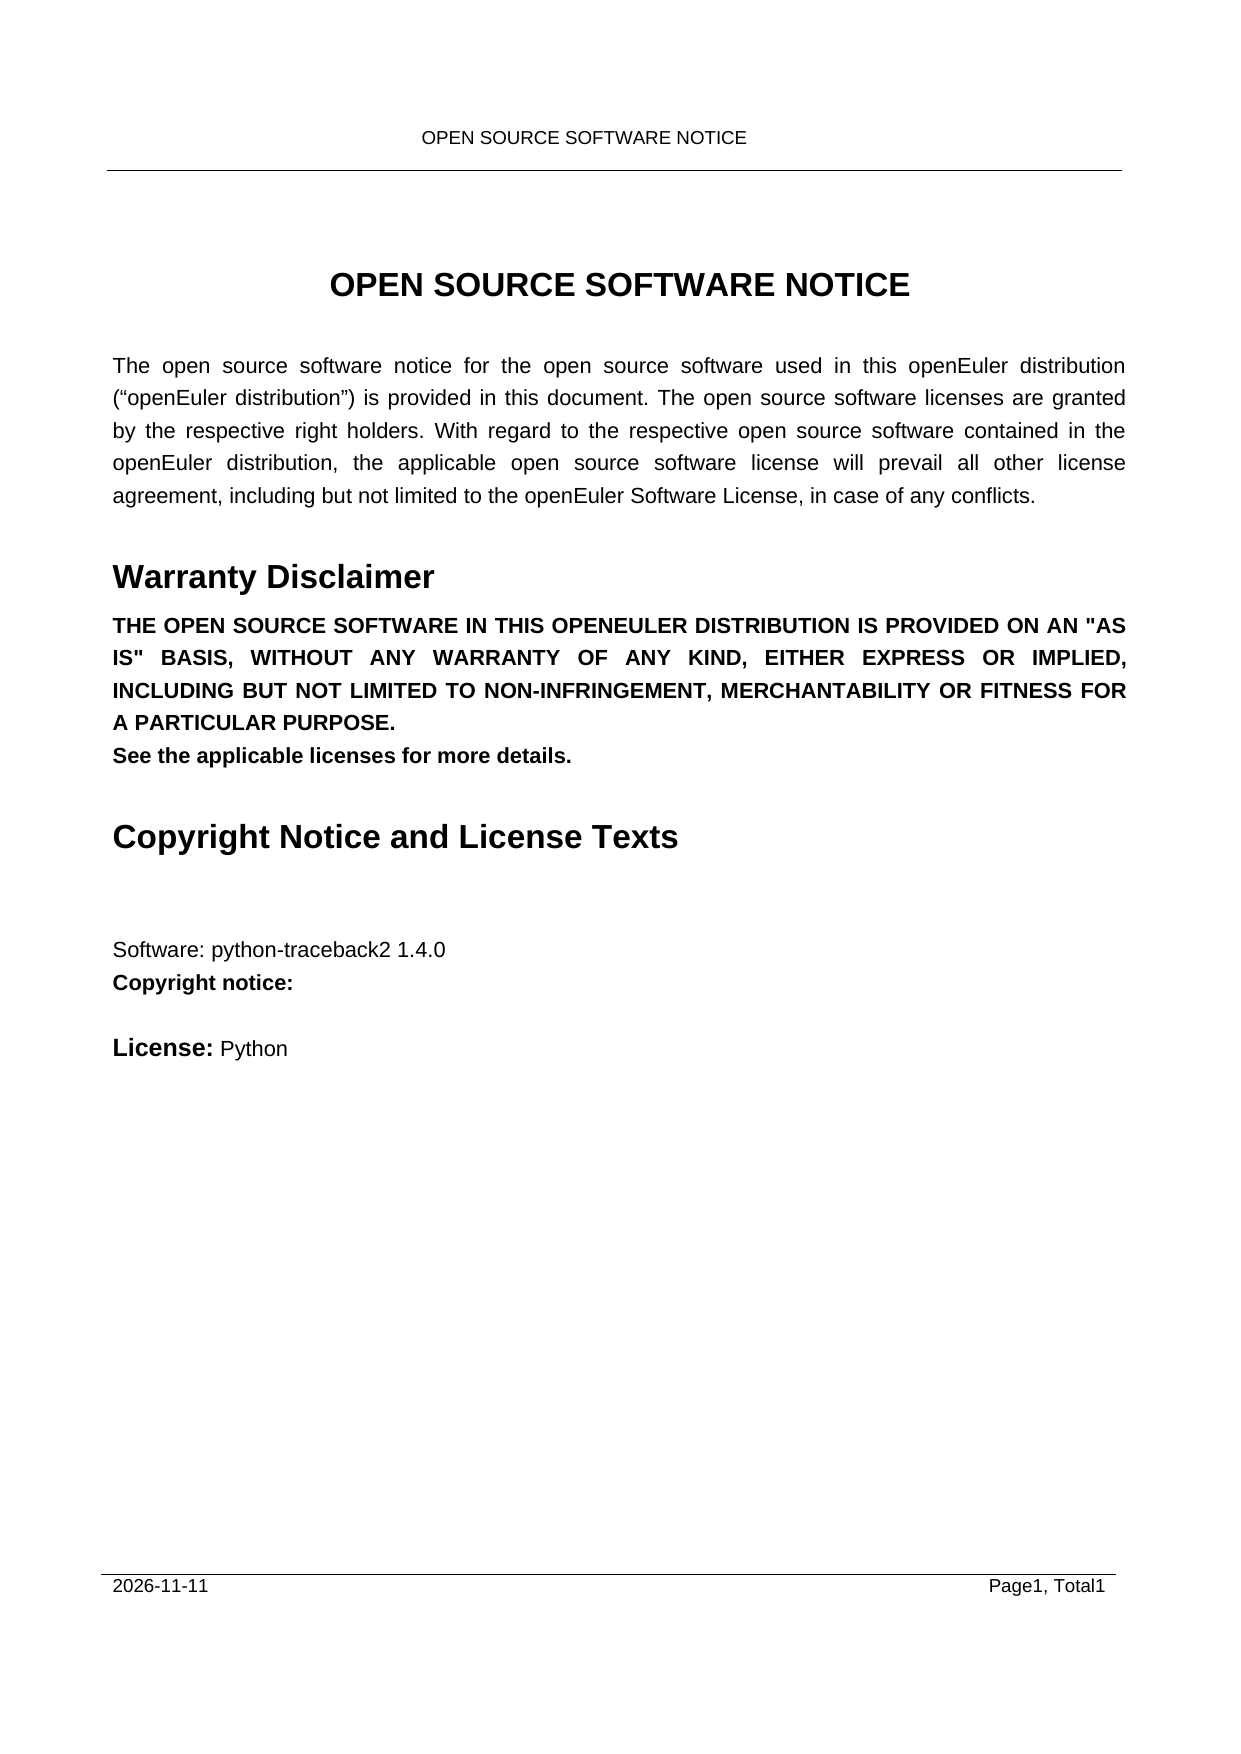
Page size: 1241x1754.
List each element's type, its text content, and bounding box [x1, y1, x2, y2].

text OPEN SOURCE SOFTWARE NOTICE [112, 251, 1128, 316]
text License: Python [112, 1031, 1128, 1128]
text THE OPEN SOURCE SOFTWARE IN THIS OPENEULER DISTRIBUTION IS PROVIDED ON AN "AS IS" BASIS, WITHOUT ANY WARRANTY OF ANY KIND, EITHER EXPRESS OR IMPLIED, INCLUDING BUT NOT LIMITED TO NON-INFRINGEMENT, MERCHANTABILITY OR FITNESS FOR A PARTICULAR PURPOSE. See the applicable licenses for more details. [112, 609, 1128, 771]
text Software: python-traceback2 1.4.0 [112, 933, 1128, 966]
text The open source software notice for the open source software used in this openEuler distribution (“openEuler distribution”) is provided in this document. The open source software licenses are granted by the respective right holders. With regard to the respective open source software contained in the openEuler distribution, the applicable open source software license will prevail all other license agreement, including but not limited to the openEuler Software License, in case of any conflicts. [112, 349, 1128, 511]
text Copyright Notice and License Texts [112, 804, 1128, 869]
text Copyright notice: [112, 966, 1128, 998]
text Warranty Disclaimer [112, 544, 1128, 609]
